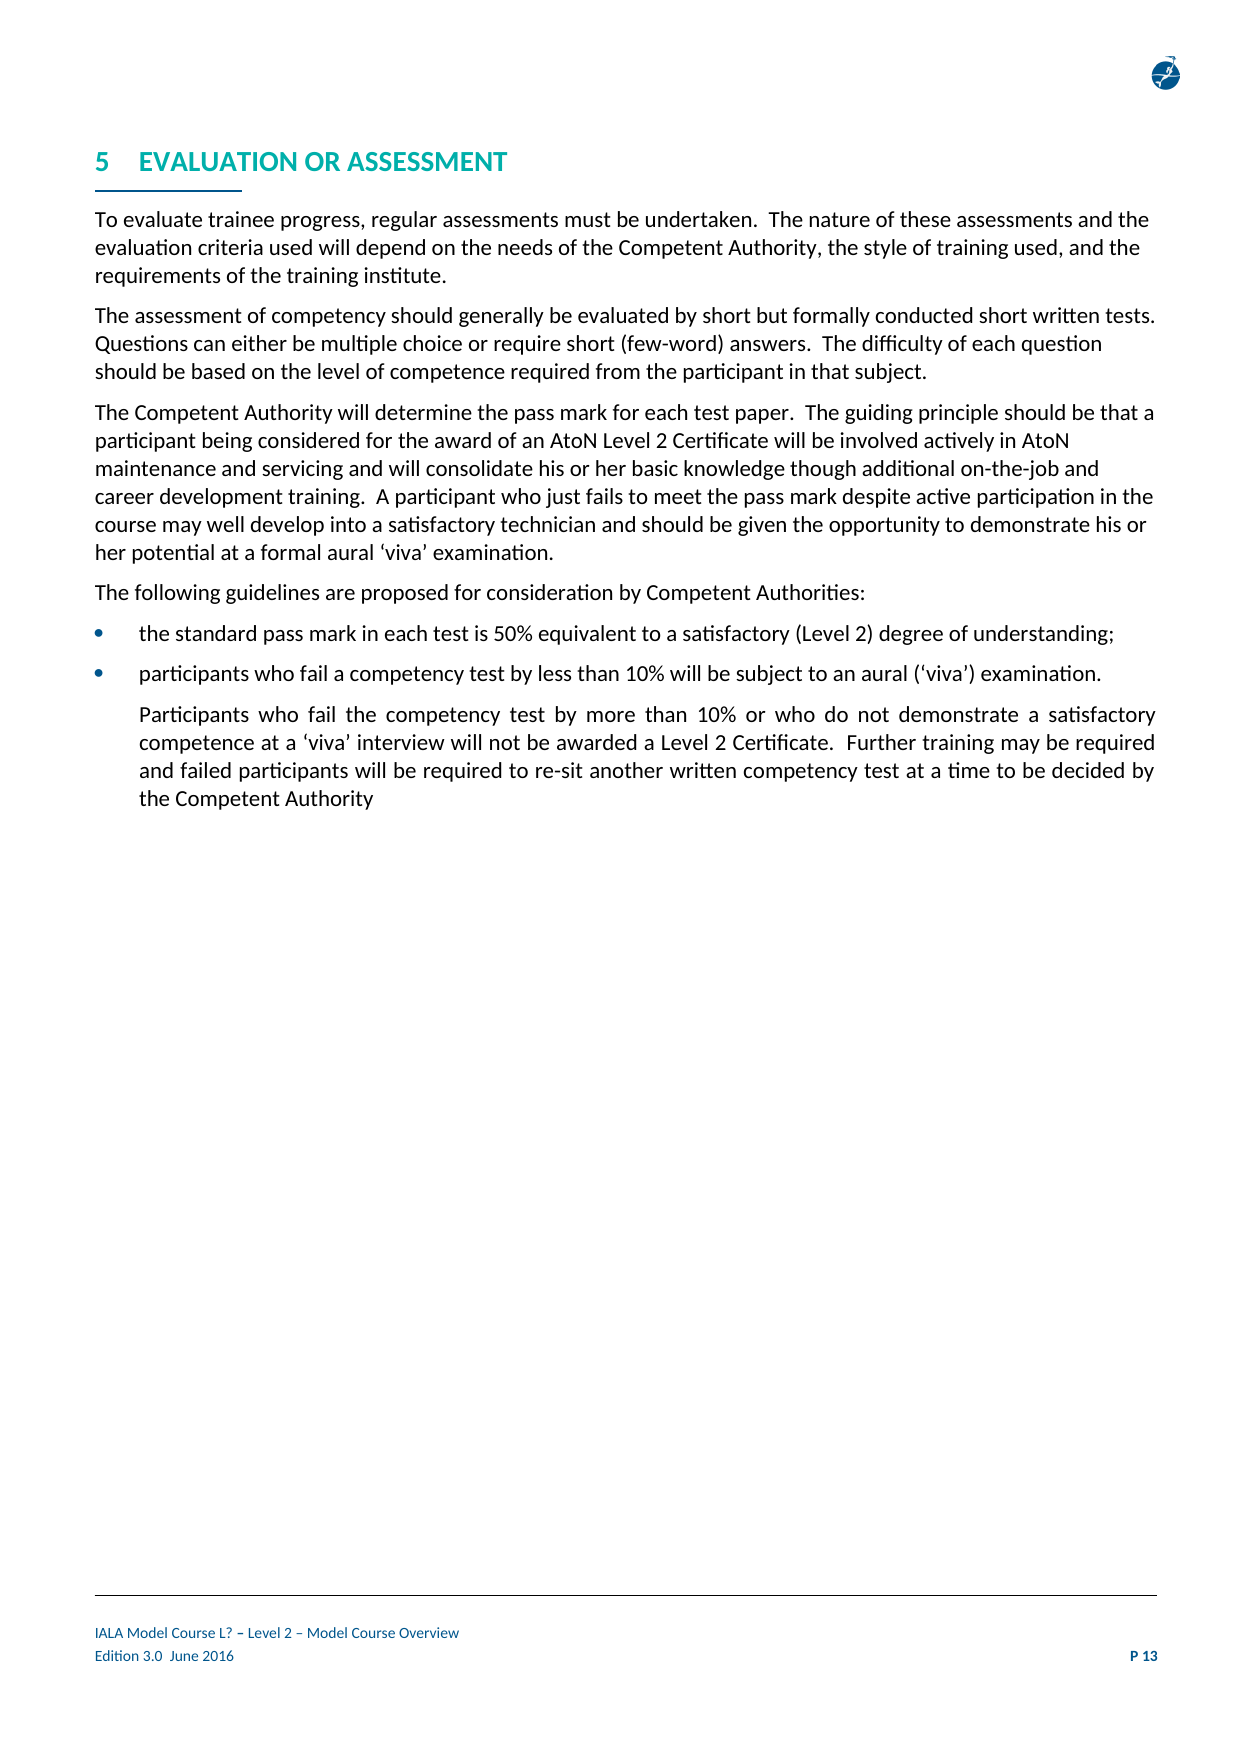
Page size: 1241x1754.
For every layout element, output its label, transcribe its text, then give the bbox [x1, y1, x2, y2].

list Participants who fail the competency test by more than 10% or who do not demonstrate a satisfactory competence at a ‘viva’ interview will not be awarded a Level 2 Certificate. Further training may be required and failed participants will be required to re-sit another written competency test at a time to be decided by the Competent Authority [139, 700, 1157, 812]
text the standard pass mark in each test is 50% equivalent to a satisfactory (Level 2) degree of understanding; [94, 619, 1157, 647]
text To evaluate trainee progress, regular assessments must be undertaken. The nature of these assessments and the evaluation criteria used will depend on the needs of the Competent Authority, the style of training used, and the requirements of the training institute. [94, 205, 1157, 289]
text The assessment of competency should generally be evaluated by short but formally conducted short written tests. Questions can either be multiple choice or require short (few-word) answers. The difficulty of each question should be based on the level of competence required from the participant in that subject. [94, 301, 1157, 385]
text The Competent Authority will determine the pass mark for each test paper. The guiding principle should be that a participant being considered for the award of an AtoN Level 2 Certificate will be involved actively in AtoN maintenance and servicing and will consolidate his or her basic knowledge though additional on-the-job and career development training. A participant who just fails to meet the pass mark despite active participation in the course may well develop into a satisfactory technician and should be given the opportunity to demonstrate his or her potential at a formal aural ‘viva’ examination. [94, 398, 1157, 566]
text participants who fail a competency test by less than 10% will be subject to an aural (‘viva’) examination. [94, 659, 1157, 688]
subtitle EVALUATION OR ASSESSMENT [94, 143, 1157, 179]
picture [1120, 6, 1239, 125]
text The following guidelines are proposed for consideration by Competent Authorities: [94, 578, 1157, 607]
